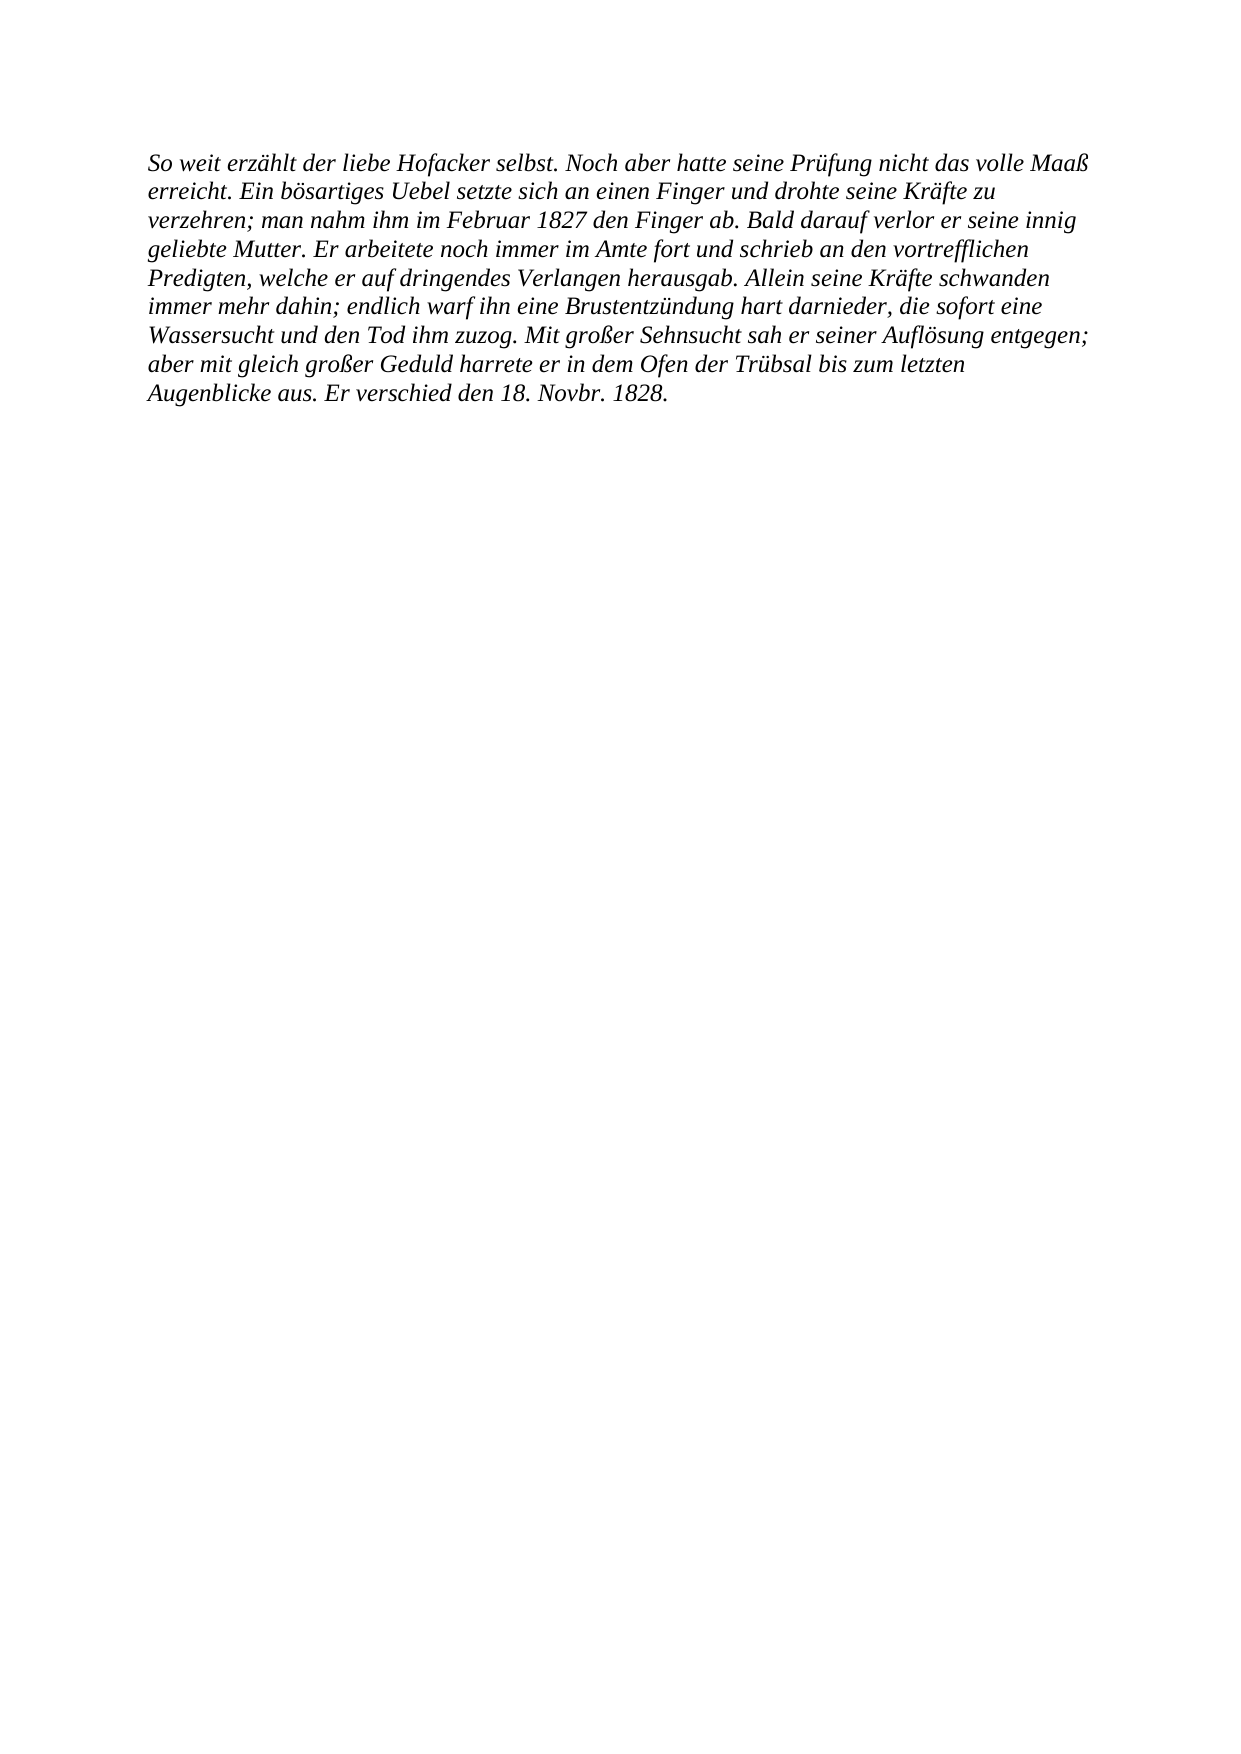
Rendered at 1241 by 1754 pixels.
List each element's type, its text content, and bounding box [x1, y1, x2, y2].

text So weit erzählt der liebe Hofacker selbst. Noch aber hatte seine Prüfung nicht das volle Maaß erreicht. Ein bösartiges Uebel setzte sich an einen Finger und drohte seine Kräfte zu verzehren; man nahm ihm im Februar 1827 den Finger ab. Bald darauf verlor er seine innig geliebte Mutter. Er arbeitete noch immer im Amte fort und schrieb an den vortrefflichen Predigten, welche er auf dringendes Verlangen herausgab. Allein seine Kräfte schwanden immer mehr dahin; endlich warf ihn eine Brustentzündung hart darnieder, die sofort eine Wassersucht und den Tod ihm zuzog. Mit großer Sehnsucht sah er seiner Auflösung entgegen; aber mit gleich großer Geduld harrete er in dem Ofen der Trübsal bis zum letzten Augenblicke aus. Er verschied den 18. Novbr. 1828. [148, 148, 1093, 406]
